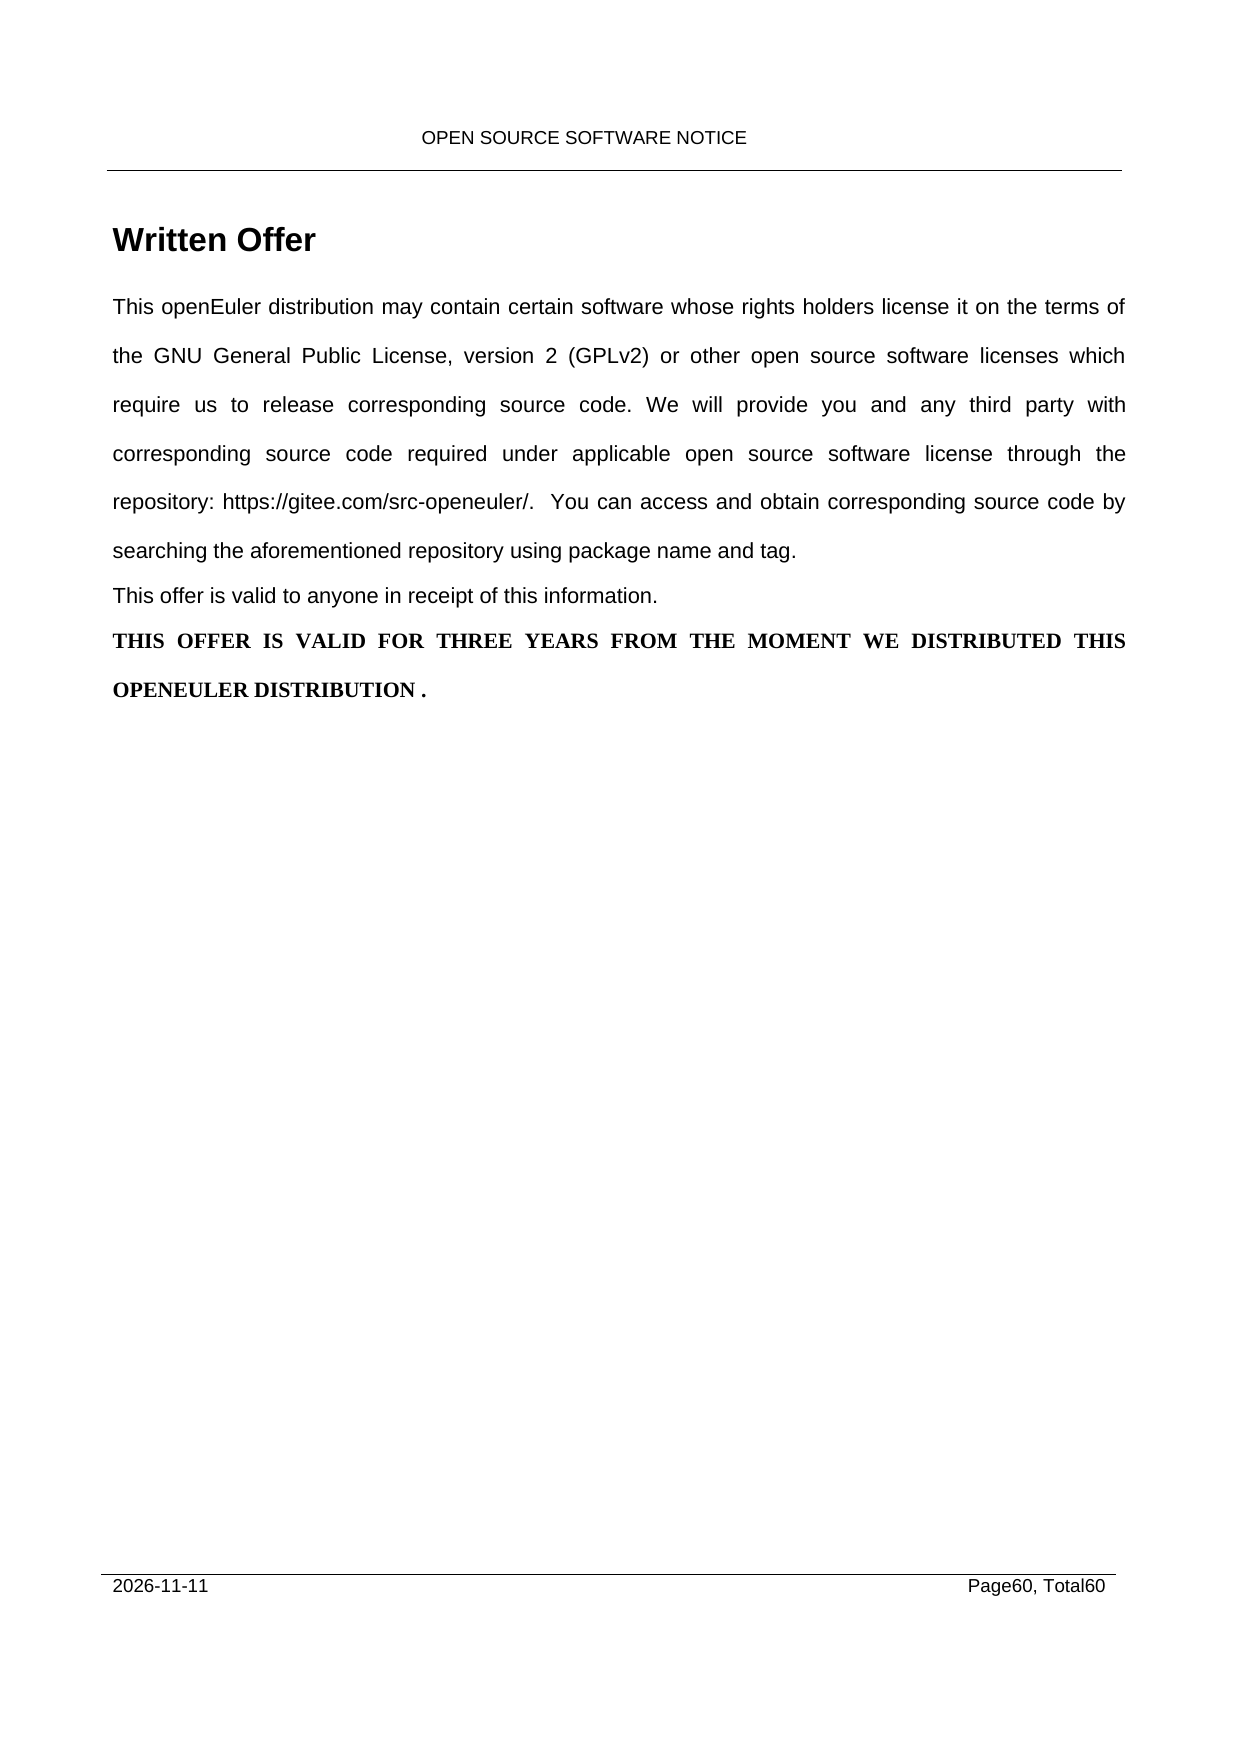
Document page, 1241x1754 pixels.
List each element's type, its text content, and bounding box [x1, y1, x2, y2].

text THIS OFFER IS VALID FOR THREE YEARS FROM THE MOMENT WE DISTRIBUTED THIS OPENEULER DISTRIBUTION . [112, 624, 1128, 706]
text This openEuler distribution may contain certain software whose rights holders license it on the terms of the GNU General Public License, version 2 (GPLv2) or other open source software licenses which require us to release corresponding source code. We will provide you and any third party with corresponding source code required under applicable open source software license through the repository: https://gitee.com/src-openeuler/. You can access and obtain corresponding source code by searching the aforementioned repository using package name and tag. [112, 291, 1128, 567]
text This offer is valid to anyone in receipt of this information. [112, 579, 1128, 612]
text Written Offer [112, 206, 1128, 271]
